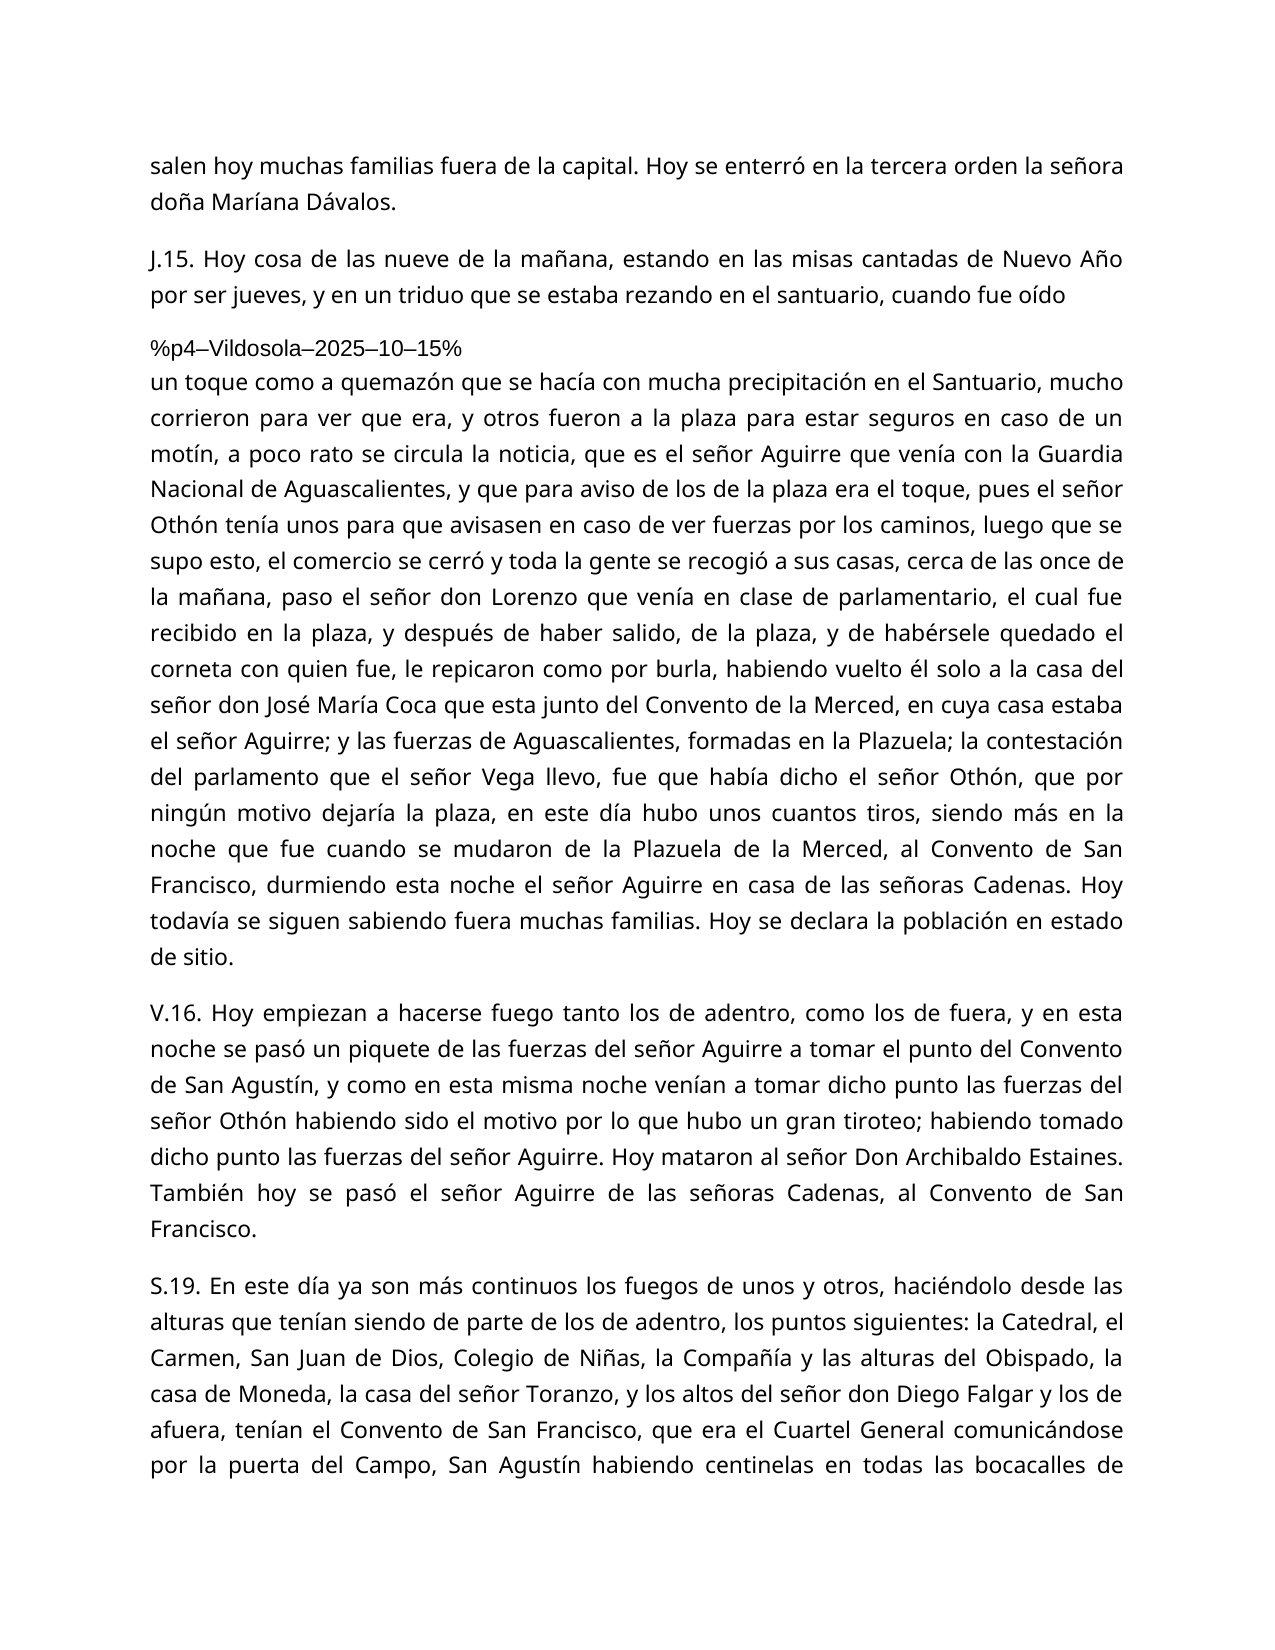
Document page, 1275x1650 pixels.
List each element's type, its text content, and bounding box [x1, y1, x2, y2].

text J.15. Hoy cosa de las nueve de la mañana, estando en las misas cantadas de Nuevo Año por ser jueves, y en un triduo que se estaba rezando en el santuario, cuando fue oído [150, 243, 1125, 310]
text V.16. Hoy empiezan a hacerse fuego tanto los de adentro, como los de fuera, y en esta noche se pasó un piquete de las fuerzas del señor Aguirre a tomar el punto del Convento de San Agustín, y como en esta misma noche venían a tomar dicho punto las fuerzas del señor Othón habiendo sido el motivo por lo que hubo un gran tiroteo; habiendo tomado dicho punto las fuerzas del señor Aguirre. Hoy mataron al señor Don Archibaldo Estaines. También hoy se pasó el señor Aguirre de las señoras Cadenas, al Convento de San Francisco. [150, 997, 1125, 1244]
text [150, 150, 1125, 217]
text %p4–Vildosola–2025–10–15% [150, 335, 1125, 362]
text un toque como a quemazón que se hacía con mucha precipitación en el Santuario, mucho corrieron para ver que era, y otros fueron a la plaza para estar seguros en caso de un motín, a poco rato se circula la noticia, que es el señor Aguirre que venía con la Guardia Nacional de Aguascalientes, y que para aviso de los de la plaza era el toque, pues el señor Othón tenía unos para que avisasen en caso de ver fuerzas por los caminos, luego que se supo esto, el comercio se cerró y toda la gente se recogió a sus casas, cerca de las once de la mañana, paso el señor don Lorenzo que venía en clase de parlamentario, el cual fue recibido en la plaza, y después de haber salido, de la plaza, y de habérsele quedado el corneta con quien fue, le repicaron como por burla, habiendo vuelto él solo a la casa del señor don José María Coca que esta junto del Convento de la Merced, en cuya casa estaba el señor Aguirre; y las fuerzas de Aguascalientes, formadas en la Plazuela; la contestación del parlamento que el señor Vega llevo, fue que había dicho el señor Othón, que por ningún motivo dejaría la plaza, en este día hubo unos cuantos tiros, siendo más en la noche que fue cuando se mudaron de la Plazuela de la Merced, al Convento de San Francisco, durmiendo esta noche el señor Aguirre en casa de las señoras Cadenas. Hoy todavía se siguen sabiendo fuera muchas familias. Hoy se declara la población en estado de sitio. [150, 366, 1125, 972]
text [150, 1270, 1125, 1481]
